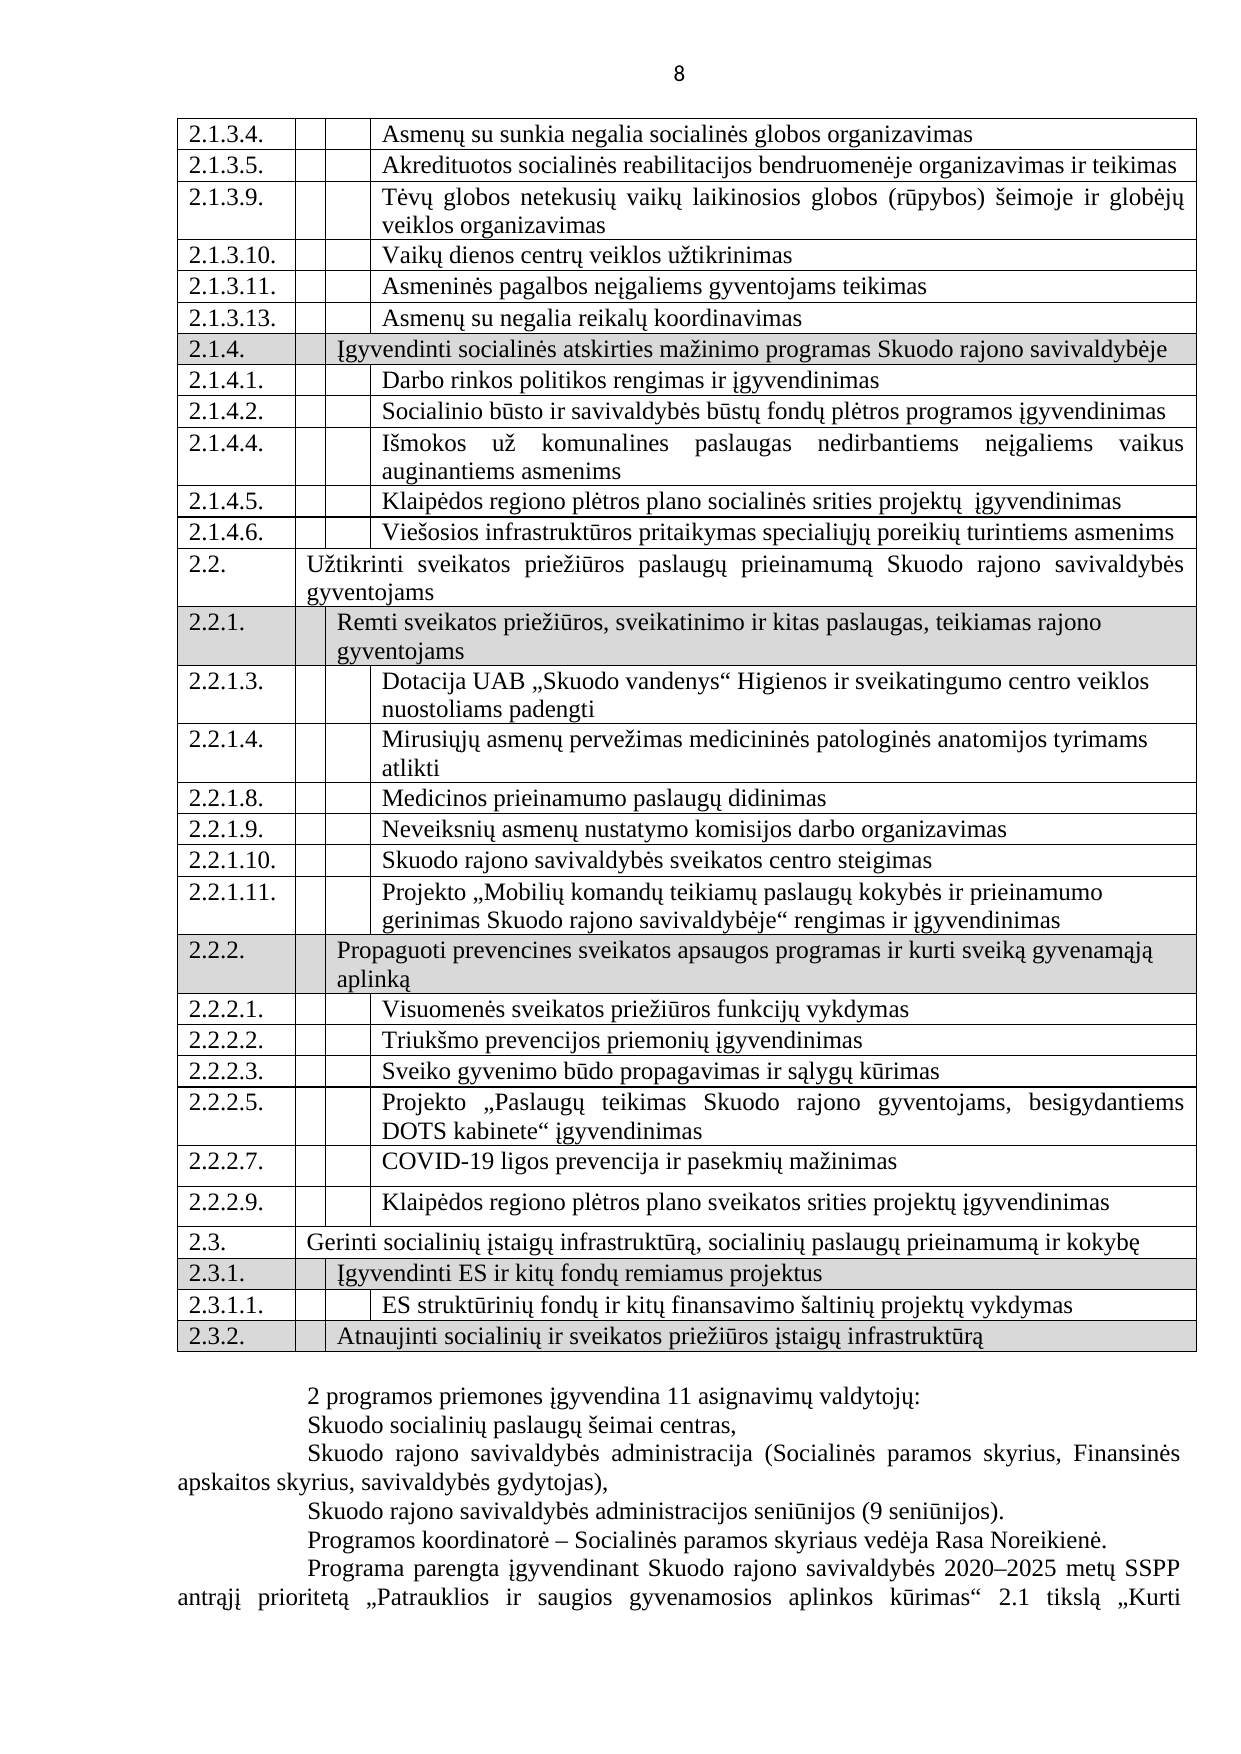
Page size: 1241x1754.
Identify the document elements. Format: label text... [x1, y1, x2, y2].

table_cell 2.1.3.10. [178, 240, 295, 270]
text Skuodo socialinių paslaugų šeimai centras, [177, 1410, 1181, 1438]
table_cell [326, 994, 370, 1024]
table_cell [326, 724, 370, 782]
table_cell [296, 150, 325, 181]
table_cell [326, 1056, 370, 1086]
table_cell 2.2.2.9. [178, 1187, 295, 1226]
table_cell [296, 1259, 325, 1289]
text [177, 1553, 1181, 1611]
table_cell Darbo rinkos politikos rengimas ir įgyvendinimas [371, 365, 1196, 395]
table_cell [326, 666, 370, 723]
table_cell Propaguoti prevencines sveikatos apsaugos programas ir kurti sveiką gyvenamąją aplinką [326, 935, 1196, 993]
table_cell 2.2.1.9. [178, 814, 295, 844]
table_cell [296, 783, 325, 813]
table_cell [326, 119, 370, 149]
text Skuodo rajono savivaldybės administracija (Socialinės paramos skyrius, Finansinės apskaitos skyrius, savivaldybės gydytojas), [177, 1438, 1181, 1496]
table_cell Medicinos prieinamumo paslaugų didinimas [371, 783, 1196, 813]
table_cell [296, 1187, 325, 1226]
table_cell [296, 994, 325, 1024]
table_cell [296, 845, 325, 876]
table_cell [326, 783, 370, 813]
table_cell Skuodo rajono savivaldybės sveikatos centro steigimas [371, 845, 1196, 876]
table_cell 2.1.4.4. [178, 428, 295, 485]
table_cell Triukšmo prevencijos priemonių įgyvendinimas [371, 1025, 1196, 1055]
table_cell [326, 877, 370, 934]
table_cell Klaipėdos regiono plėtros plano socialinės srities projektų įgyvendinimas [371, 486, 1196, 516]
table_cell 2.1.4. [178, 334, 295, 364]
table_cell 2.2.1.10. [178, 845, 295, 876]
table_cell 2.2.1.3. [178, 666, 295, 723]
table_cell [296, 182, 325, 239]
table_cell [296, 334, 325, 364]
table_cell Išmokos už komunalines paslaugas nedirbantiems neįgaliems vaikus auginantiems asmenims [371, 428, 1196, 485]
table_cell [326, 303, 370, 333]
table_cell Vaikų dienos centrų veiklos užtikrinimas [371, 240, 1196, 270]
table_cell [296, 1056, 325, 1086]
table_cell 2.2. [178, 549, 295, 606]
table_cell [326, 518, 370, 548]
table_cell [326, 365, 370, 395]
table_cell [296, 607, 325, 665]
table_cell [296, 240, 325, 270]
table_cell Atnaujinti socialinių ir sveikatos priežiūros įstaigų infrastruktūrą [326, 1321, 1196, 1351]
table_cell 2.3.2. [178, 1321, 295, 1351]
table_cell 2.2.2. [178, 935, 295, 993]
table_cell [296, 428, 325, 485]
table_cell 2.2.2.3. [178, 1056, 295, 1086]
table_cell 2.1.3.5. [178, 150, 295, 181]
table_cell [296, 396, 325, 427]
table_cell [326, 428, 370, 485]
table_cell 2.2.1.11. [178, 877, 295, 934]
table_cell [326, 150, 370, 181]
table_cell 2.1.3.11. [178, 271, 295, 302]
table_cell Asmenų su negalia reikalų koordinavimas [371, 303, 1196, 333]
table_cell [296, 1025, 325, 1055]
table_cell Remti sveikatos priežiūros, sveikatinimo ir kitas paslaugas, teikiamas rajono gyventojams [326, 607, 1196, 665]
table_cell 2.3.1.1. [178, 1290, 295, 1320]
table_cell 2.2.2.2. [178, 1025, 295, 1055]
table_cell [326, 182, 370, 239]
table_cell [296, 119, 325, 149]
table_cell 2.1.4.2. [178, 396, 295, 427]
table_cell [296, 877, 325, 934]
table_cell 2.2.1.8. [178, 783, 295, 813]
table_cell Asmeninės pagalbos neįgaliems gyventojams teikimas [371, 271, 1196, 302]
table_cell 2.1.4.1. [178, 365, 295, 395]
table_cell 2.2.2.1. [178, 994, 295, 1024]
table_cell [296, 724, 325, 782]
text Skuodo rajono savivaldybės administracijos seniūnijos (9 seniūnijos). [177, 1496, 1181, 1525]
table_cell 2.2.2.7. [178, 1146, 295, 1186]
table_cell 2.1.3.9. [178, 182, 295, 239]
table_cell [326, 1290, 370, 1320]
table_cell COVID-19 ligos prevencija ir pasekmių mažinimas [371, 1146, 1196, 1186]
table_cell 2.3. [178, 1227, 295, 1257]
table_cell 2.2.1.4. [178, 724, 295, 782]
table_cell [296, 814, 325, 844]
table_cell Visuomenės sveikatos priežiūros funkcijų vykdymas [371, 994, 1196, 1024]
table_cell [296, 1088, 325, 1145]
table_cell Akredituotos socialinės reabilitacijos bendruomenėje organizavimas ir teikimas [371, 150, 1196, 181]
table_cell [326, 845, 370, 876]
table_cell [326, 1146, 370, 1186]
text 2 programos priemones įgyvendina 11 asignavimų valdytojų: [177, 1381, 1181, 1410]
table_cell Klaipėdos regiono plėtros plano sveikatos srities projektų įgyvendinimas [371, 1187, 1196, 1226]
table_cell 2.1.3.4. [178, 119, 295, 149]
table_cell [296, 518, 325, 548]
table_cell [326, 1025, 370, 1055]
table_cell Projekto „Paslaugų teikimas Skuodo rajono gyventojams, besigydantiems DOTS kabinete“ įgyvendinimas [371, 1088, 1196, 1145]
table_cell [326, 814, 370, 844]
table_cell [296, 935, 325, 993]
table_cell Mirusiųjų asmenų pervežimas medicininės patologinės anatomijos tyrimams atlikti [371, 724, 1196, 782]
table_cell [326, 486, 370, 516]
table_cell Įgyvendinti ES ir kitų fondų remiamus projektus [326, 1259, 1196, 1289]
text Programos koordinatorė – Socialinės paramos skyriaus vedėja Rasa Noreikienė. [177, 1525, 1181, 1553]
table_cell 2.3.1. [178, 1259, 295, 1289]
table_cell 2.1.3.13. [178, 303, 295, 333]
table_cell Socialinio būsto ir savivaldybės būstų fondų plėtros programos įgyvendinimas [371, 396, 1196, 427]
table_cell 2.2.1. [178, 607, 295, 665]
table_cell Neveiksnių asmenų nustatymo komisijos darbo organizavimas [371, 814, 1196, 844]
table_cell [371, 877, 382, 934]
table_cell [326, 271, 370, 302]
table_cell 2.2.2.5. [178, 1088, 295, 1145]
table_cell [296, 666, 325, 723]
table_cell [296, 1146, 325, 1186]
table_cell Dotacija UAB „Skuodo vandenys“ Higienos ir sveikatingumo centro veiklos nuostoliams padengti [371, 666, 1196, 723]
table_cell 2.1.4.5. [178, 486, 295, 516]
table_cell Viešosios infrastruktūros pritaikymas specialiųjų poreikių turintiems asmenims [371, 518, 1196, 548]
table_cell ES struktūrinių fondų ir kitų finansavimo šaltinių projektų vykdymas [371, 1290, 1196, 1320]
table_cell Sveiko gyvenimo būdo propagavimas ir sąlygų kūrimas [371, 1056, 1196, 1086]
table_cell Asmenų su sunkia negalia socialinės globos organizavimas [371, 119, 1196, 149]
table_cell [326, 396, 370, 427]
table_cell 2.1.4.6. [178, 518, 295, 548]
table_cell [296, 486, 325, 516]
table_cell Užtikrinti sveikatos priežiūros paslaugų prieinamumą Skuodo rajono savivaldybės gyventojams [296, 549, 1196, 606]
table_cell [296, 1290, 325, 1320]
table_cell Įgyvendinti socialinės atskirties mažinimo programas Skuodo rajono savivaldybėje [326, 334, 1196, 364]
table_cell [296, 365, 325, 395]
table_cell Tėvų globos netekusių vaikų laikinosios globos (rūpybos) šeimoje ir globėjų veiklos organizavimas [371, 182, 1196, 239]
table_cell [296, 1321, 325, 1351]
table_cell [326, 240, 370, 270]
table_cell [326, 1187, 370, 1226]
table_cell [296, 303, 325, 333]
table_cell Gerinti socialinių įstaigų infrastruktūrą, socialinių paslaugų prieinamumą ir kokybę [296, 1227, 1196, 1257]
table_cell [296, 271, 325, 302]
table_cell [326, 1088, 370, 1145]
